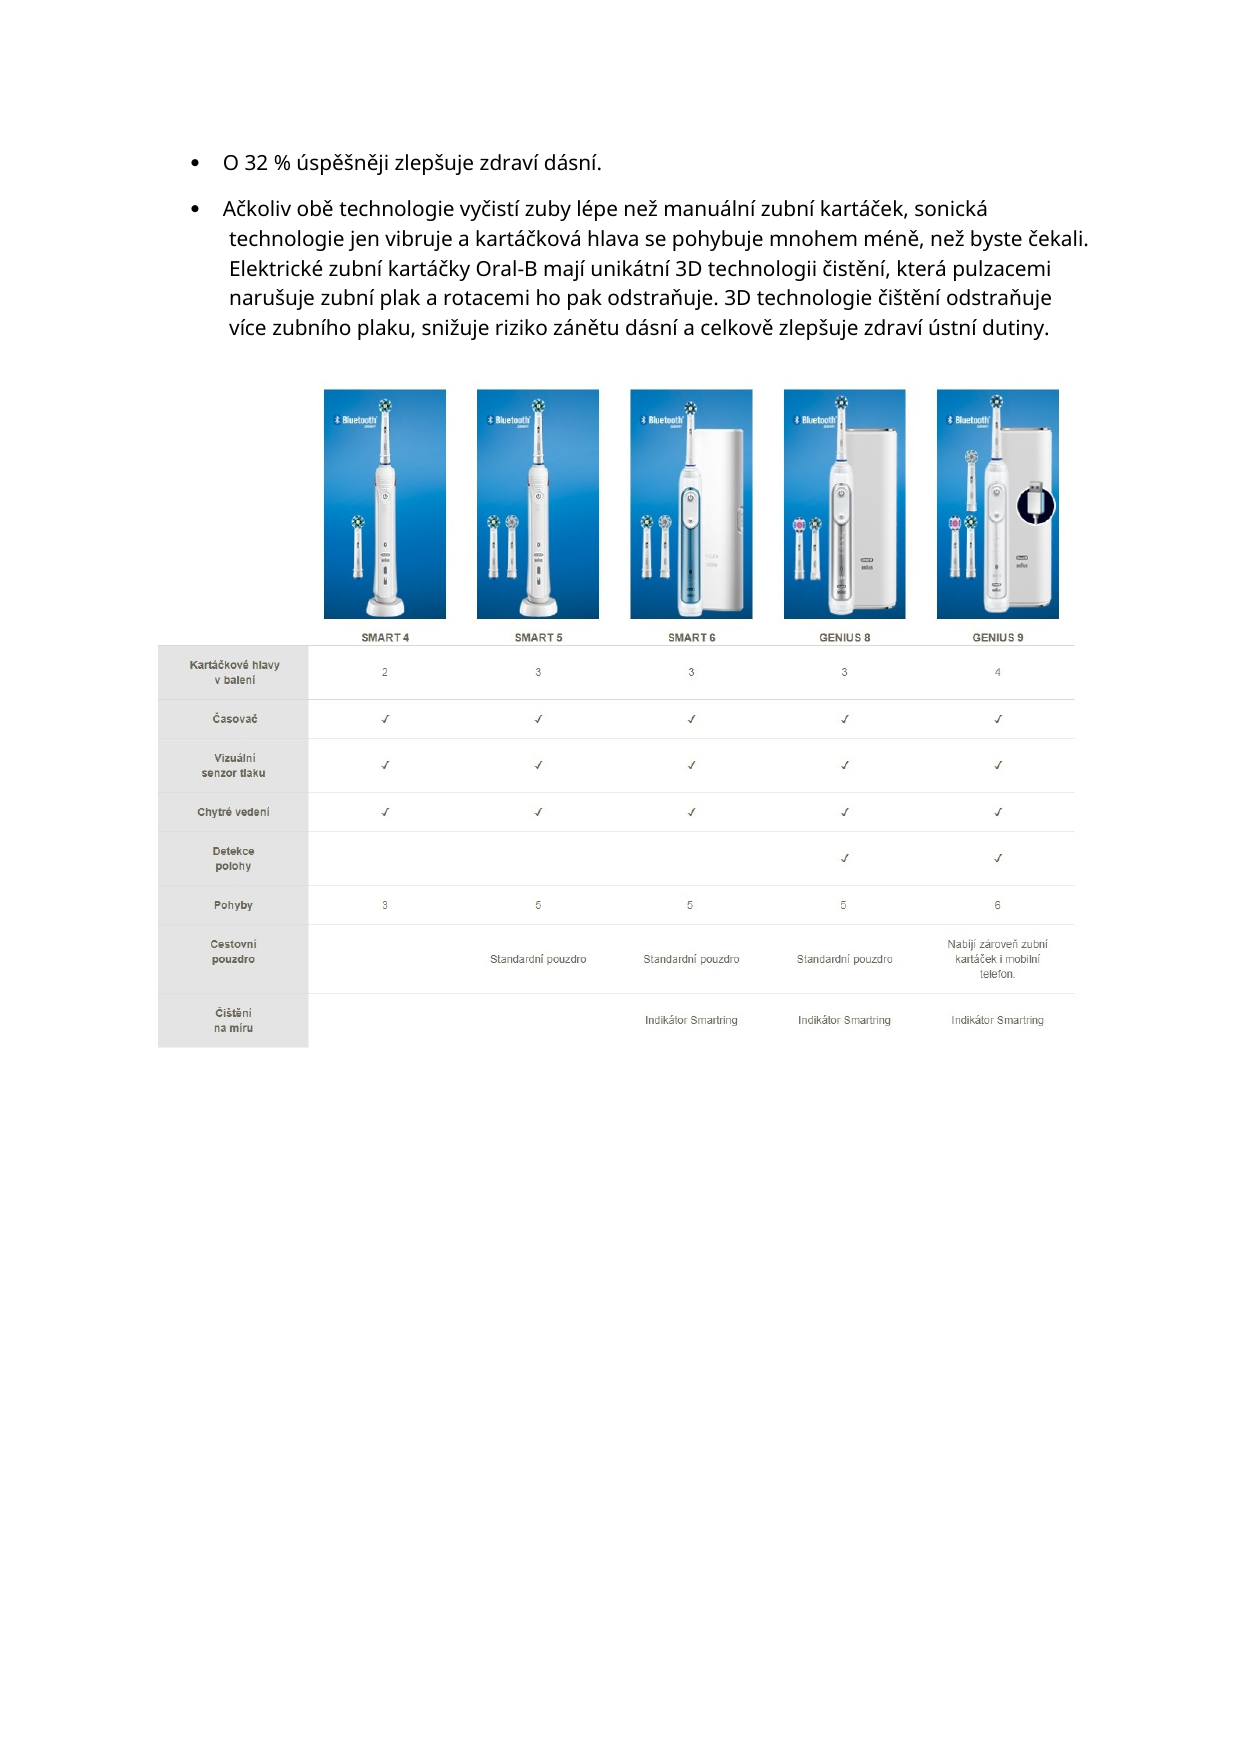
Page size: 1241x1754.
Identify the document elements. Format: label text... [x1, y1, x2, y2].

list O 32 % úspěšněji zlepšuje zdraví dásní. [191, 148, 1093, 176]
list Ačkoliv obě technologie vyčistí zuby lépe než manuální zubní kartáček, sonická technologie jen vibruje a kartáčková hlava se pohybuje mnohem méně, než byste čekali. Elektrické zubní kartáčky Oral-B mají unikátní 3D technologii čistění, která pulzacemi narušuje zubní plak a rotacemi ho pak odstraňuje. 3D technologie čištění odstraňuje více zubního plaku, snižuje riziko zánětu dásní a celkově zlepšuje zdraví ústní dutiny. [191, 194, 1093, 342]
picture [147, 361, 1085, 1065]
